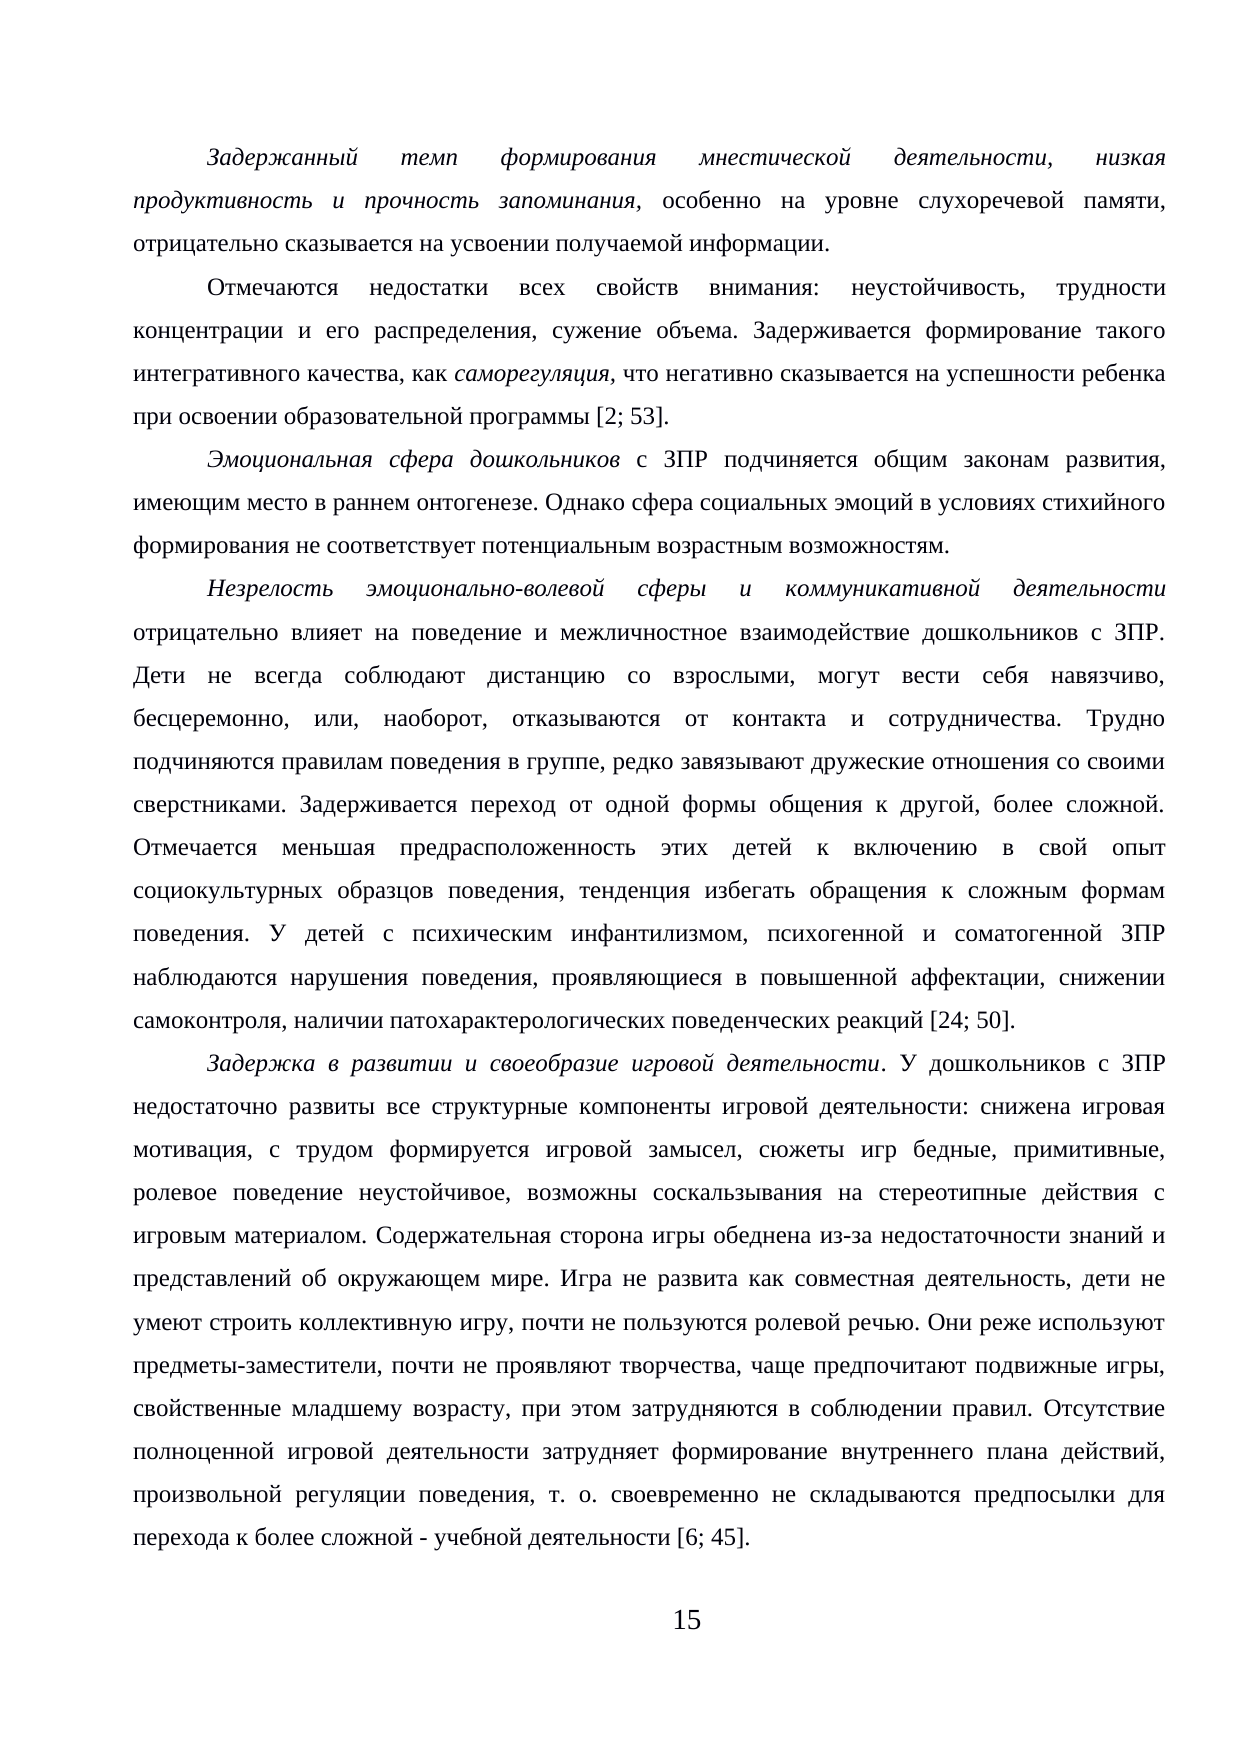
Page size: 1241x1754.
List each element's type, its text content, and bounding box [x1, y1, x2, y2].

text Отмечаются недостатки всех свойств внимания: неустойчивость, трудности концентрации и его распределения, сужение объема. Задерживается формирование такого интегративного качества, как саморегуляция, что негативно сказывается на успешности ребенка при освоении образовательной программы [2; 53]. [133, 272, 1166, 430]
text Эмоциональная сфера дошкольников с ЗПР подчиняется общим законам развития, имеющим место в раннем онтогенезе. Однако сфера социальных эмоций в условиях стихийного формирования не соответствует потенциальным возрастным возможностям. [133, 444, 1166, 559]
text Задержка в развитии и своеобразие игровой деятельности. У дошкольников с ЗПР недостаточно развиты все структурные компоненты игровой деятельности: снижена игровая мотивация, с трудом формируется игровой замысел, сюжеты игр бедные, примитивные, ролевое поведение неустойчивое, возможны соскальзывания на стереотипные действия с игровым материалом. Содержательная сторона игры обеднена из-за недостаточности знаний и представлений об окружающем мире. Игра не развита как совместная деятельность, дети не умеют строить коллективную игру, почти не пользуются ролевой речью. Они реже используют предметы-заместители, почти не проявляют творчества, чаще предпочитают подвижные игры, свойственные младшему возрасту, при этом затрудняются в соблюдении правил. Отсутствие полноценной игровой деятельности затрудняет формирование внутреннего плана действий, произвольной регуляции поведения, т. о. своевременно не складываются предпосылки для перехода к более сложной - учебной деятельности [6; 45]. [133, 1048, 1166, 1551]
text Незрелость эмоционально-волевой сферы и коммуникативной деятельности отрицательно влияет на поведение и межличностное взаимодействие дошкольников с ЗПР. Дети не всегда соблюдают дистанцию со взрослыми, могут вести себя навязчиво, бесцеремонно, или, наоборот, отказываются от контакта и сотрудничества. Трудно подчиняются правилам поведения в группе, редко завязывают дружеские отношения со своими сверстниками. Задерживается переход от одной формы общения к другой, более сложной. Отмечается меньшая предрасположенность этих детей к включению в свой опыт социокультурных образцов поведения, тенденция избегать обращения к сложным формам поведения. У детей с психическим инфантилизмом, психогенной и соматогенной ЗПР наблюдаются нарушения поведения, проявляющиеся в повышенной аффектации, снижении самоконтроля, наличии патохарактерологических поведенческих реакций [24; 50]. [133, 573, 1166, 1033]
text Задержанный темп формирования мнестической деятельности, низкая продуктивность и прочность запоминания, особенно на уровне слухоречевой памяти, отрицательно сказывается на усвоении получаемой информации. [133, 142, 1166, 257]
